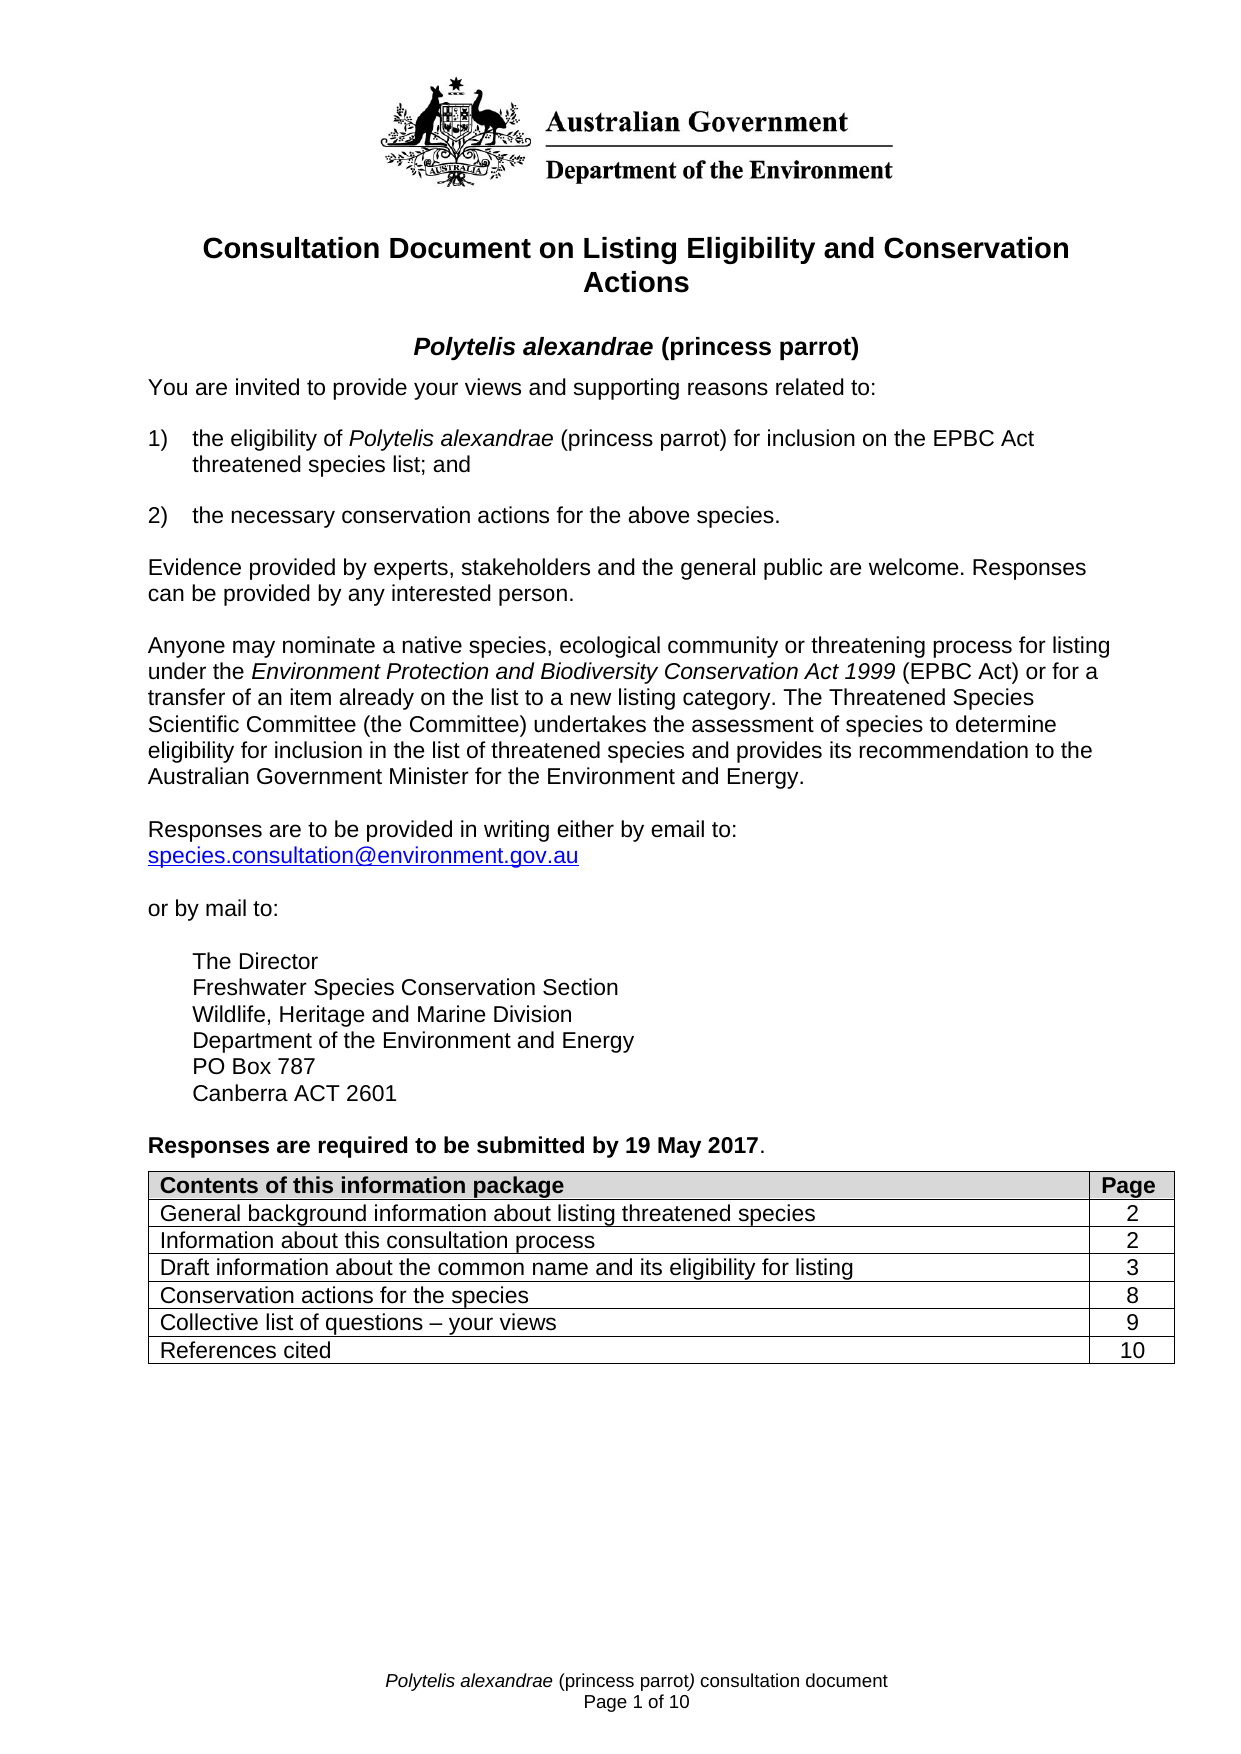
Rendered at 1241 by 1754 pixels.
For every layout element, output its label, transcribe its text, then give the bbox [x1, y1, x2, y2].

title Polytelis alexandrae (princess parrot) [148, 332, 1125, 361]
table_header Contents of this information package [149, 1172, 1089, 1198]
table_cell 2 [1090, 1227, 1174, 1253]
table_cell References cited [149, 1337, 1089, 1363]
table_cell Conservation actions for the species [149, 1282, 1089, 1308]
table_cell General background information about listing threatened species [149, 1200, 1089, 1226]
text 2) the necessary conservation actions for the above species. [148, 502, 1125, 529]
table_cell Collective list of questions – your views [149, 1309, 1089, 1336]
text PO Box 787 [192, 1053, 1125, 1079]
table_cell 3 [1090, 1254, 1174, 1281]
text Responses are to be provided in writing either by email to: species.consultation@environment.gov.au [148, 816, 1125, 869]
table_cell 9 [1090, 1309, 1174, 1336]
text The Director [192, 948, 1125, 974]
table_cell Draft information about the common name and its eligibility for listing [149, 1254, 1089, 1281]
text 1) the eligibility of Polytelis alexandrae (princess parrot) for inclusion on the EPBC Act threatened species list; and [148, 425, 1125, 477]
text Consultation Document on Listing Eligibility and Conservation Actions [148, 232, 1125, 299]
picture [345, 41, 928, 219]
text Canberra ACT 2601 [192, 1079, 1125, 1106]
text Evidence provided by experts, stakeholders and the general public are welcome. Responses can be provided by any interested person. [148, 554, 1125, 607]
table_cell 2 [1090, 1200, 1174, 1226]
text Anyone may nominate a native species, ecological community or threatening process for listing under the Environment Protection and Biodiversity Conservation Act 1999 (EPBC Act) or for a transfer of an item already on the list to a new listing category. The Threatened Species Scientific Committee (the Committee) undertakes the assessment of species to determine eligibility for inclusion in the list of threatened species and provides its recommendation to the Australian Government Minister for the Environment and Energy. [148, 632, 1125, 790]
text Freshwater Species Conservation Section [192, 974, 1125, 1001]
table_cell Information about this consultation process [149, 1227, 1089, 1253]
text You are invited to provide your views and supporting reasons related to: [148, 373, 1125, 400]
text Department of the Environment and Energy [192, 1027, 1125, 1053]
text or by mail to: [148, 895, 1125, 921]
text Responses are required to be submitted by 19 May 2017. [148, 1132, 1125, 1159]
text Wildlife, Heritage and Marine Division [192, 1001, 1125, 1027]
table_cell 8 [1090, 1282, 1174, 1308]
table_header Page [1090, 1172, 1174, 1198]
table_cell 10 [1090, 1337, 1174, 1363]
